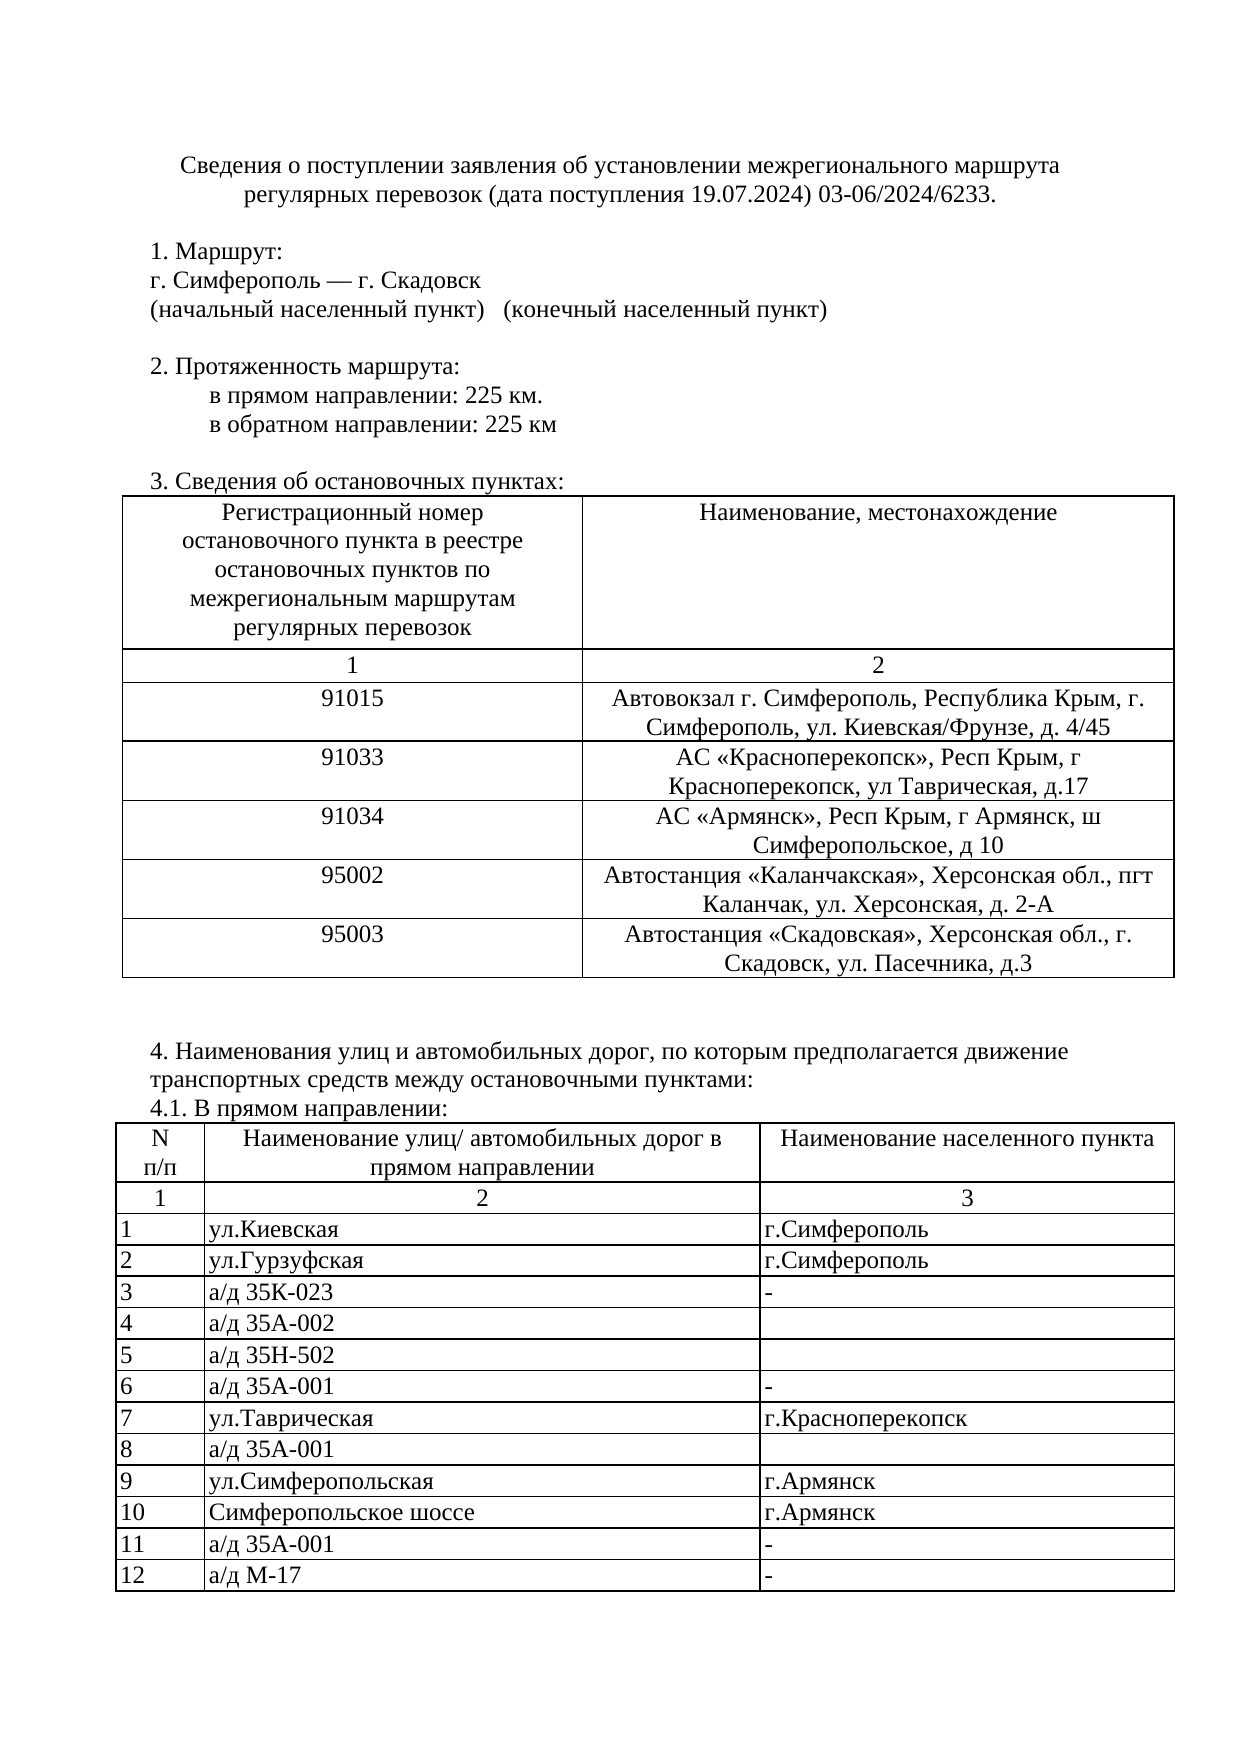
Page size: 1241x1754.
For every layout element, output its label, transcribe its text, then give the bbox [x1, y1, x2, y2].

table_cell а/д 35Н-502 [205, 1340, 759, 1370]
table_cell Автостанция «Каланчакская», Херсонская обл., пгт Каланчак, ул. Херсонская, д. 2-А [583, 860, 1173, 918]
text 4.1. В прямом направлении: [150, 1093, 1090, 1122]
table_cell а/д 35К-023 [205, 1277, 759, 1307]
table_cell а/д 35А-002 [205, 1308, 759, 1338]
table_cell а/д 35А-001 [205, 1434, 759, 1464]
table_cell [761, 1340, 1174, 1370]
table_cell ул.Киевская [205, 1214, 759, 1244]
table_cell ул.Гурзуфская [205, 1246, 759, 1275]
table_cell 8 [117, 1434, 204, 1464]
table_cell [761, 1434, 1174, 1464]
table_cell г.Симферополь [761, 1214, 1174, 1244]
table_cell 4 [117, 1308, 204, 1338]
table_cell - [761, 1371, 1174, 1401]
table_cell 95003 [123, 919, 582, 977]
table_cell 3 [117, 1277, 204, 1307]
table_header Наименование населенного пункта [761, 1124, 1174, 1181]
table_cell 2 [117, 1246, 204, 1275]
table_cell 1 [117, 1183, 204, 1212]
table_cell ул.Таврическая [205, 1403, 759, 1433]
table_cell - [761, 1560, 1174, 1590]
table_header Наименование улиц/ автомобильных дорог в прямом направлении [205, 1124, 759, 1181]
table_cell 5 [117, 1340, 204, 1370]
table_cell АС «Красноперекопск», Респ Крым, г Красноперекопск, ул Таврическая, д.17 [583, 742, 1173, 799]
table_cell 7 [117, 1403, 204, 1433]
table_cell АС «Армянск», Респ Крым, г Армянск, ш Симферопольское, д 10 [583, 801, 1173, 858]
table_cell Автовокзал г. Симферополь, Республика Крым, г. Симферополь, ул. Киевская/Фрунзе, д. 4/45 [583, 683, 1173, 740]
text в прямом направлении: 225 км. [150, 380, 1090, 409]
table_cell а/д 35А-001 [205, 1371, 759, 1401]
table_cell 6 [117, 1371, 204, 1401]
table_cell г.Армянск [761, 1466, 1174, 1496]
table_cell 3 [761, 1183, 1174, 1212]
table_cell - [761, 1529, 1174, 1558]
table_cell Симферопольское шоссе [205, 1497, 759, 1527]
table_cell г.Красноперекопск [761, 1403, 1174, 1433]
table_cell 95002 [123, 860, 582, 918]
table_cell 9 [117, 1466, 204, 1496]
table_header Наименование, местонахождение [583, 497, 1173, 648]
text (начальный населенный пункт) (конечный населенный пункт) [150, 294, 1090, 322]
table_cell а/д 35А-001 [205, 1529, 759, 1558]
text г. Симферополь — г. Скадовск [150, 265, 1090, 294]
table_cell 2 [205, 1183, 759, 1212]
table_cell 91034 [123, 801, 582, 858]
table_header N п/п [117, 1124, 204, 1181]
table_cell г.Симферополь [761, 1246, 1174, 1275]
table_cell 11 [117, 1529, 204, 1558]
text в обратном направлении: 225 км [150, 409, 1090, 437]
table_cell 2 [583, 650, 1173, 681]
table_cell 91033 [123, 742, 582, 799]
table_cell 10 [117, 1497, 204, 1527]
text 3. Сведения об остановочных пунктах: [150, 466, 1090, 495]
table_cell а/д М-17 [205, 1560, 759, 1590]
table_cell 1 [117, 1214, 204, 1244]
table_cell г.Армянск [761, 1497, 1174, 1527]
table_cell 91015 [123, 683, 582, 740]
table_header Регистрационный номер остановочного пункта в реестре остановочных пунктов по межрегиональным маршрутам регулярных перевозок [123, 497, 582, 648]
text 2. Протяженность маршрута: [150, 351, 1090, 380]
text Сведения о поступлении заявления об установлении межрегионального маршрута регулярных перевозок (дата поступления 19.07.2024) 03-06/2024/6233. [150, 150, 1090, 207]
table_cell 12 [117, 1560, 204, 1590]
table_cell - [761, 1277, 1174, 1307]
table_cell ул.Симферопольская [205, 1466, 759, 1496]
text 4. Наименования улиц и автомобильных дорог, по которым предполагается движение транспортных средств между остановочными пунктами: [150, 1036, 1090, 1093]
table_cell [761, 1308, 1174, 1338]
table_cell Автостанция «Скадовская», Херсонская обл., г. Скадовск, ул. Пасечника, д.3 [583, 919, 1173, 977]
text 1. Маршрут: [150, 236, 1090, 265]
table_cell 1 [123, 650, 582, 681]
